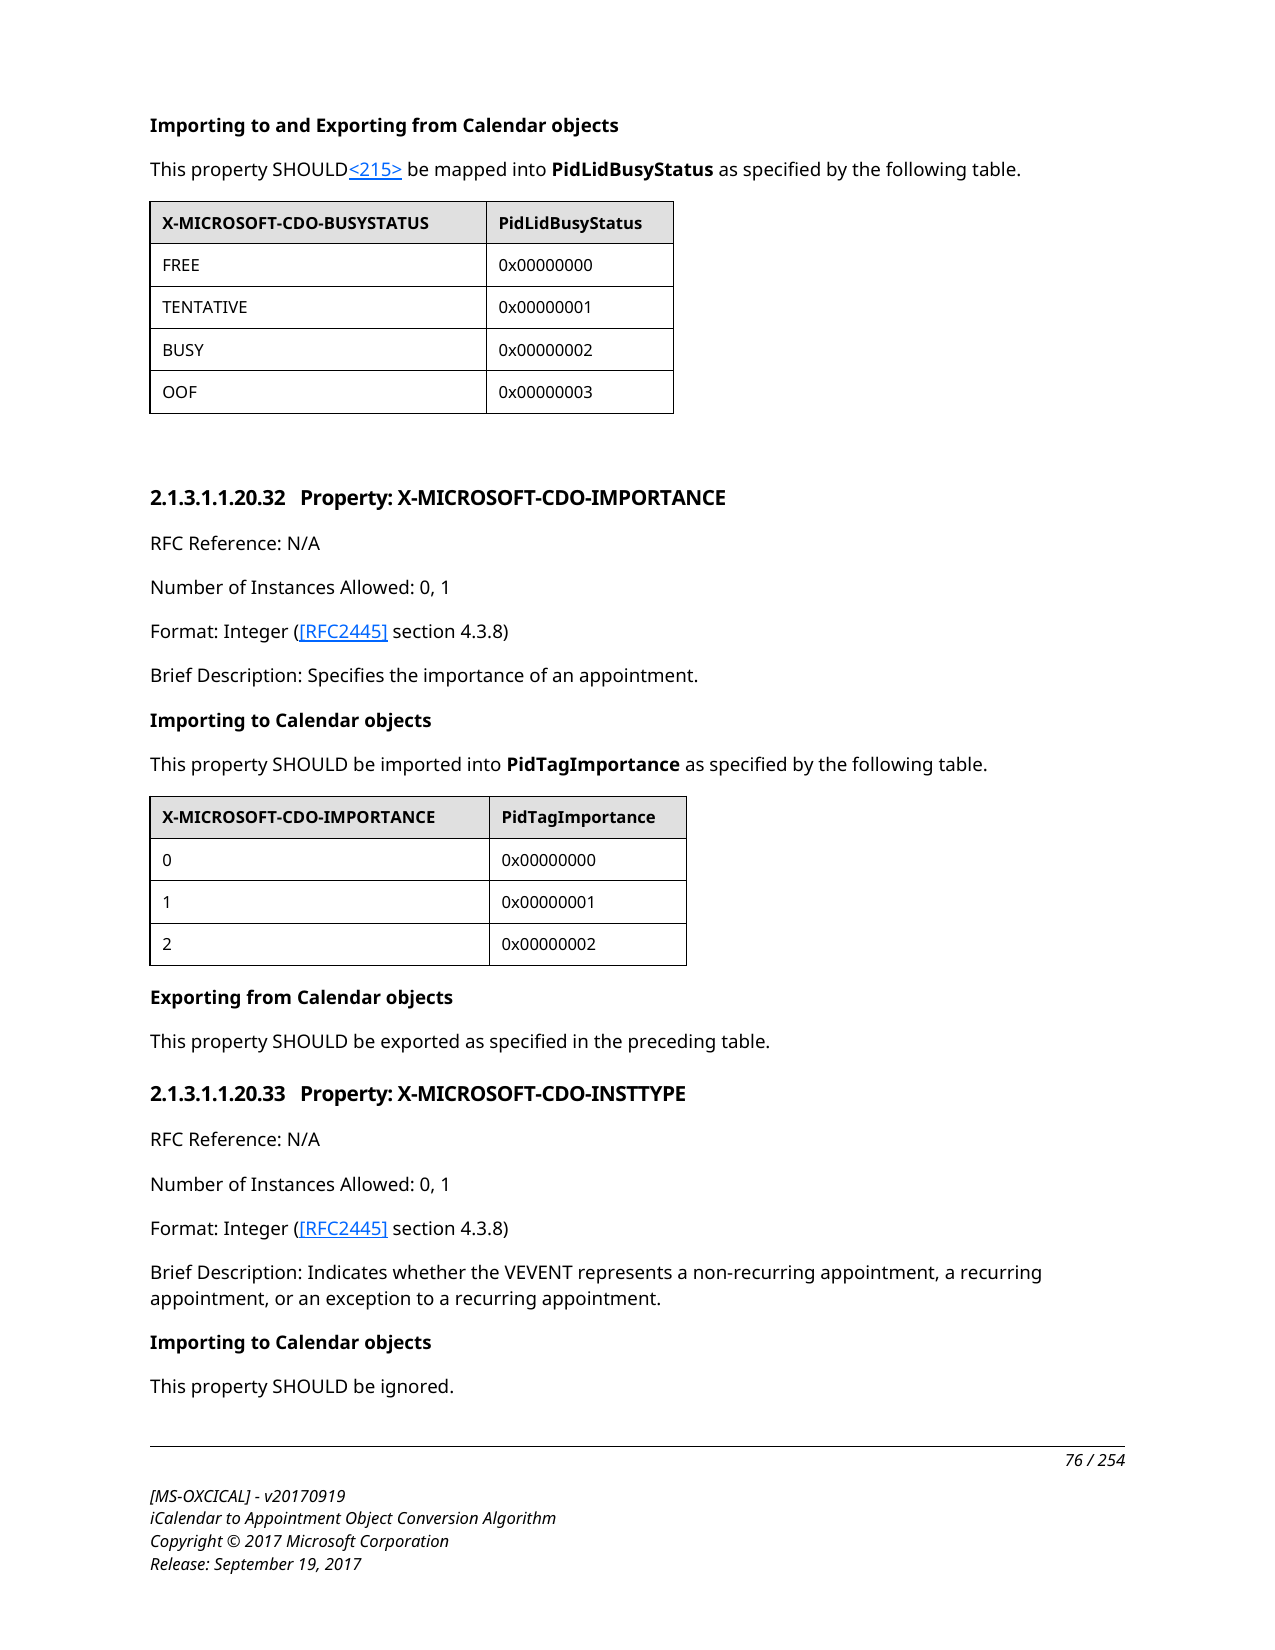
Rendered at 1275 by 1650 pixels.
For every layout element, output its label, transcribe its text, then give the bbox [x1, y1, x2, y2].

text This property SHOULD be ignored. [150, 1373, 1125, 1399]
text Importing to Calendar objects [150, 1329, 1125, 1355]
text Brief Description: Indicates whether the VEVENT represents a non-recurring appointment, a recurring appointment, or an exception to a recurring appointment. [150, 1259, 1125, 1310]
text This property SHOULD<215> be mapped into PidLidBusyStatus as specified by the following table. [150, 157, 1125, 182]
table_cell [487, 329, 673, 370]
text Brief Description: Specifies the importance of an appointment. [150, 663, 1125, 688]
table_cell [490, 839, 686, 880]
text Exporting from Calendar objects [150, 984, 1125, 1010]
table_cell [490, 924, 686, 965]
text Number of Instances Allowed: 0, 1 [150, 1171, 1125, 1196]
text Importing to Calendar objects [150, 707, 1125, 733]
subtitle Property: X-MICROSOFT-CDO-IMPORTANCE [150, 483, 1125, 511]
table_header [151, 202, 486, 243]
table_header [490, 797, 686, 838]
text RFC Reference: N/A [150, 1127, 1125, 1152]
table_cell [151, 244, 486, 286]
text Number of Instances Allowed: 0, 1 [150, 574, 1125, 600]
text Format: Integer ([RFC2445] section 4.3.8) [150, 1215, 1125, 1241]
text This property SHOULD be imported into PidTagImportance as specified by the following table. [150, 751, 1125, 777]
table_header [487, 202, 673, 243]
text Importing to and Exporting from Calendar objects [150, 112, 1125, 138]
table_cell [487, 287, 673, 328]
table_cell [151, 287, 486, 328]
text RFC Reference: N/A [150, 530, 1125, 556]
text Format: Integer ([RFC2445] section 4.3.8) [150, 618, 1125, 644]
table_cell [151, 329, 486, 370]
subtitle Property: X-MICROSOFT-CDO-INSTTYPE [150, 1079, 1125, 1108]
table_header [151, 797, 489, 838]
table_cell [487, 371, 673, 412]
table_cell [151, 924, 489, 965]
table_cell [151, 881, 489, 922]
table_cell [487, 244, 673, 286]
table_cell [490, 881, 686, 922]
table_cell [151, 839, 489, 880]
text This property SHOULD be exported as specified in the preceding table. [150, 1029, 1125, 1054]
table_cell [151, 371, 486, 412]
